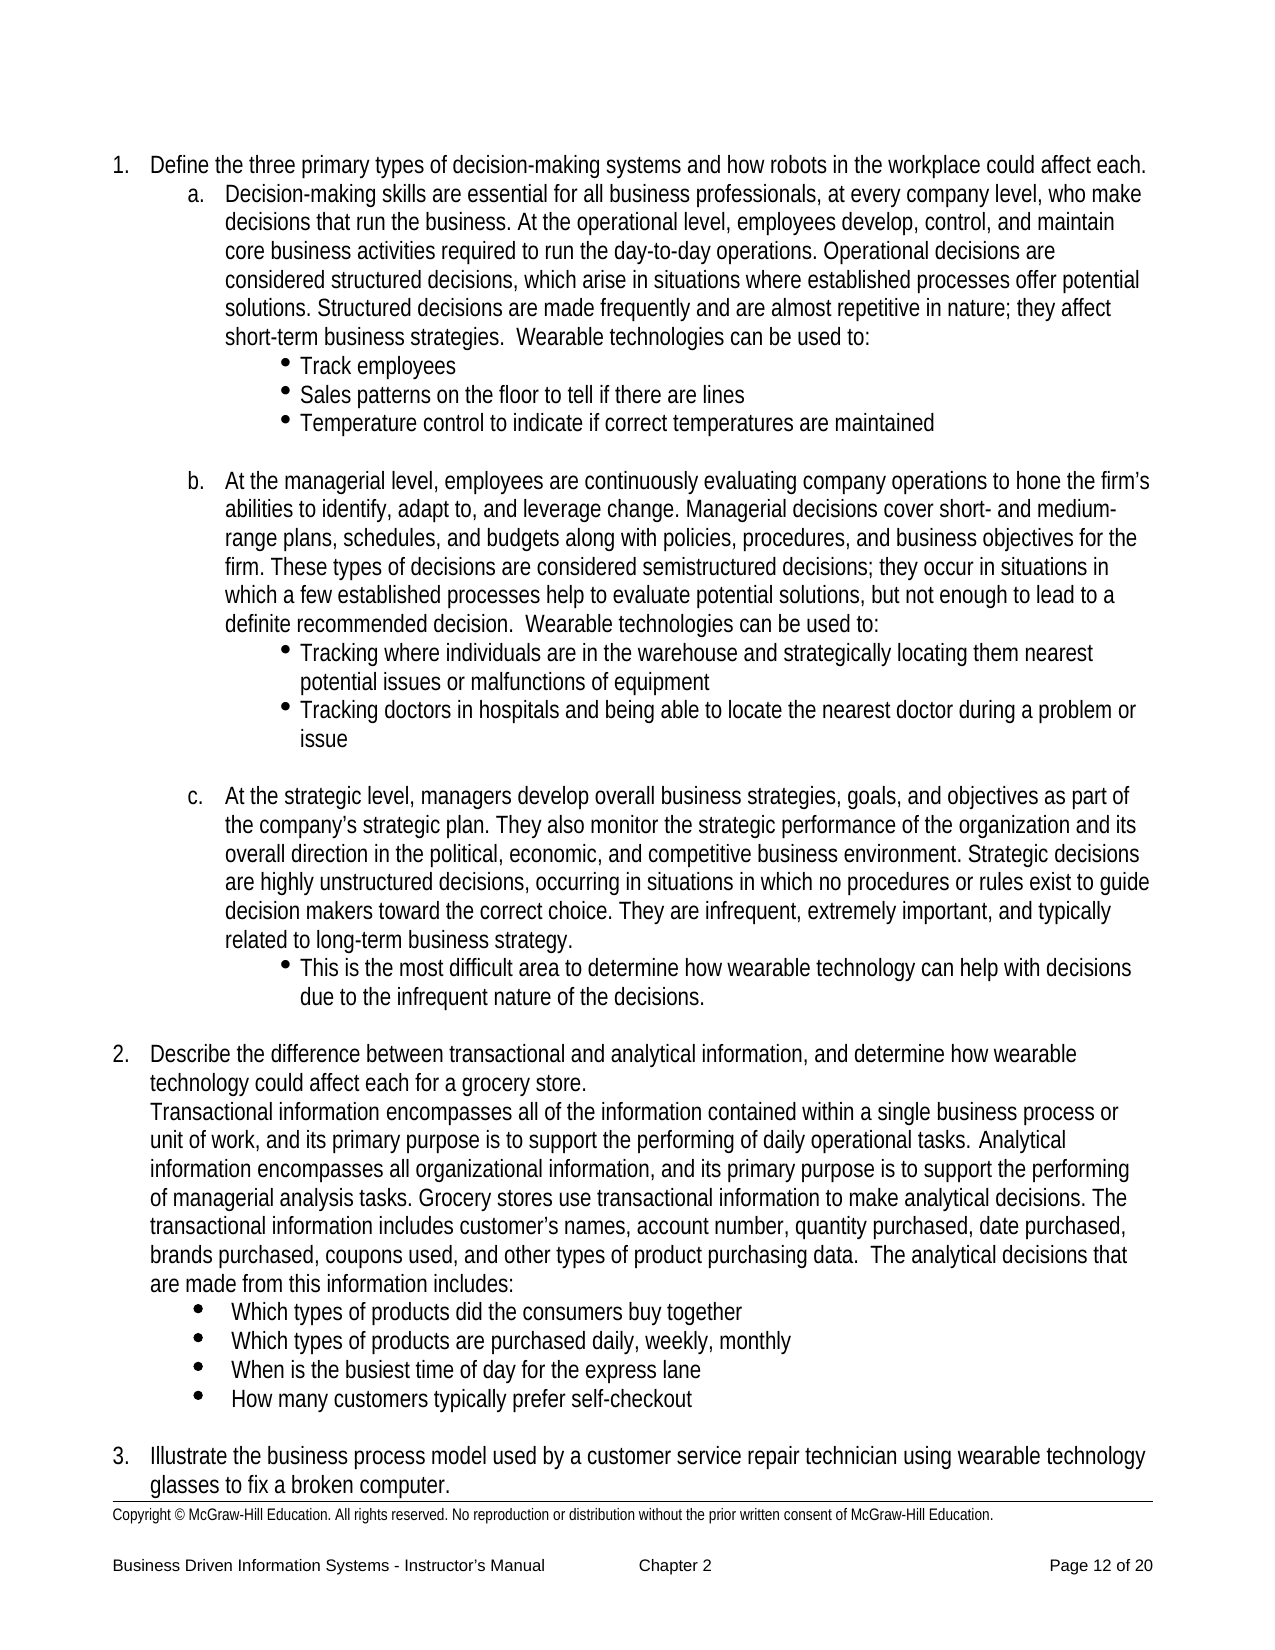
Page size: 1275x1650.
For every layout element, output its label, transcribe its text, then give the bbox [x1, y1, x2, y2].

list Track employees [281, 351, 1153, 379]
list Describe the difference between transactional and analytical information, and determine how wearable technology could affect each for a grocery store. [112, 1039, 1153, 1097]
list At the managerial level, employees are continuously evaluating company operations to hone the firm’s abilities to identify, adapt to, and leverage change. Managerial decisions cover short- and medium-range plans, schedules, and budgets along with policies, procedures, and business objectives for the firm. These types of decisions are considered semistructured decisions; they occur in situations in which a few established processes help to evaluate potential solutions, but not enough to lead to a definite recommended decision. Wearable technologies can be used to: [187, 466, 1153, 638]
list Tracking doctors in hospitals and being able to locate the nearest doctor during a problem or issue [281, 695, 1153, 753]
list When is the busiest time of day for the express lane [194, 1355, 1153, 1384]
list Sales patterns on the floor to tell if there are lines [281, 379, 1153, 408]
list Which types of products are purchased daily, weekly, monthly [194, 1326, 1153, 1355]
list Decision-making skills are essential for all business professionals, at every company level, who make decisions that run the business. At the operational level, employees develop, control, and maintain core business activities required to run the day-to-day operations. Operational decisions are considered structured decisions, which arise in situations where established processes offer potential solutions. Structured decisions are made frequently and are almost repetitive in nature; they affect short-term business strategies. Wearable technologies can be used to: [187, 179, 1153, 351]
list How many customers typically prefer self-checkout [194, 1384, 1153, 1413]
list At the strategic level, managers develop overall business strategies, goals, and objectives as part of the company’s strategic plan. They also monitor the strategic performance of the organization and its overall direction in the political, economic, and competitive business environment. Strategic decisions are highly unstructured decisions, occurring in situations in which no procedures or rules exist to guide decision makers toward the correct choice. They are infrequent, extremely important, and typically related to long-term business strategy. [187, 781, 1153, 953]
list Define the three primary types of decision-making systems and how robots in the workplace could affect each. [112, 150, 1153, 179]
list Tracking where individuals are in the warehouse and strategically locating them nearest potential issues or malfunctions of equipment [281, 638, 1153, 695]
list Temperature control to indicate if correct temperatures are maintained [281, 408, 1153, 437]
list Which types of products did the consumers buy together [194, 1297, 1153, 1326]
list Illustrate the business process model used by a customer service repair technician using wearable technology glasses to fix a broken computer. [112, 1441, 1153, 1498]
list This is the most difficult area to determine how wearable technology can help with decisions due to the infrequent nature of the decisions. [281, 953, 1153, 1011]
text Transactional information encompasses all of the information contained within a single business process or unit of work, and its primary purpose is to support the performing of daily operational tasks. Analytical information encompasses all organizational information, and its primary purpose is to support the performing of managerial analysis tasks. Grocery stores use transactional information to make analytical decisions. The transactional information includes customer’s names, account number, quantity purchased, date purchased, brands purchased, coupons used, and other types of product purchasing data. The analytical decisions that are made from this information includes: [150, 1097, 1153, 1297]
